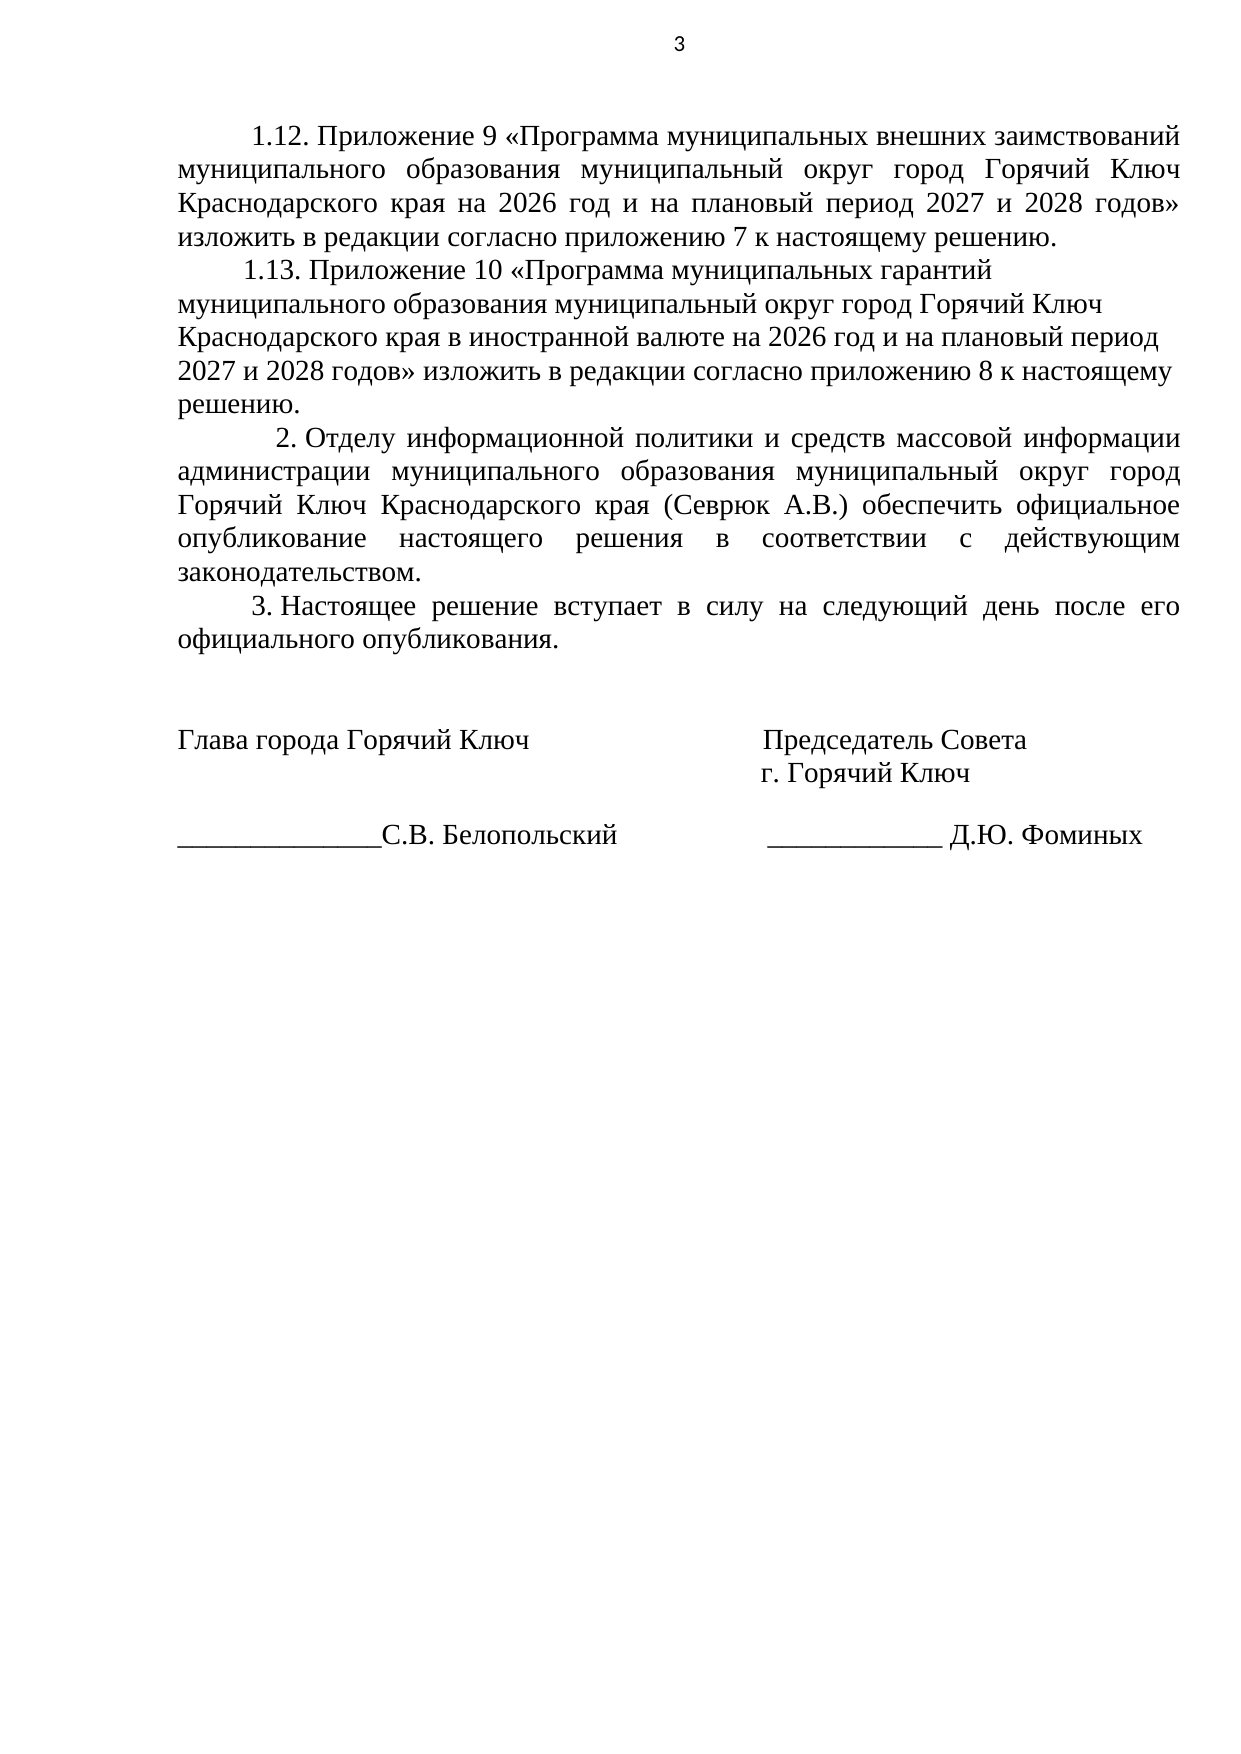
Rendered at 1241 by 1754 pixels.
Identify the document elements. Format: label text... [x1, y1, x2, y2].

list 3. Настоящее решение вступает в силу на следующий день после его официального опубликования. [177, 588, 1181, 655]
text Глава города Горячий Ключ Председатель Совета [177, 722, 1181, 755]
text 1.12. Приложение 9 «Программа муниципальных внешних заимствований муниципального образования муниципальный округ город Горячий Ключ Краснодарского края на 2026 год и на плановый период 2027 и 2028 годов» изложить в редакции согласно приложению 7 к настоящему решению. [177, 118, 1181, 252]
text г. Горячий Ключ [177, 755, 1181, 789]
text ______________С.В. Белопольский ____________ Д.Ю. Фоминых [177, 817, 1171, 851]
text 1.13. Приложение 10 «Программа муниципальных гарантий муниципального образования муниципальный округ город Горячий Ключ Краснодарского края в иностранной валюте на 2026 год и на плановый период 2027 и 2028 годов» изложить в редакции согласно приложению 8 к настоящему решению. [177, 252, 1181, 420]
subtitle 2. Отделу информационной политики и средств массовой информации администрации муниципального образования муниципальный округ город Горячий Ключ Краснодарского края (Севрюк А.В.) обеспечить официальное опубликование настоящего решения в соответствии с действующим законодательством. [177, 420, 1181, 588]
